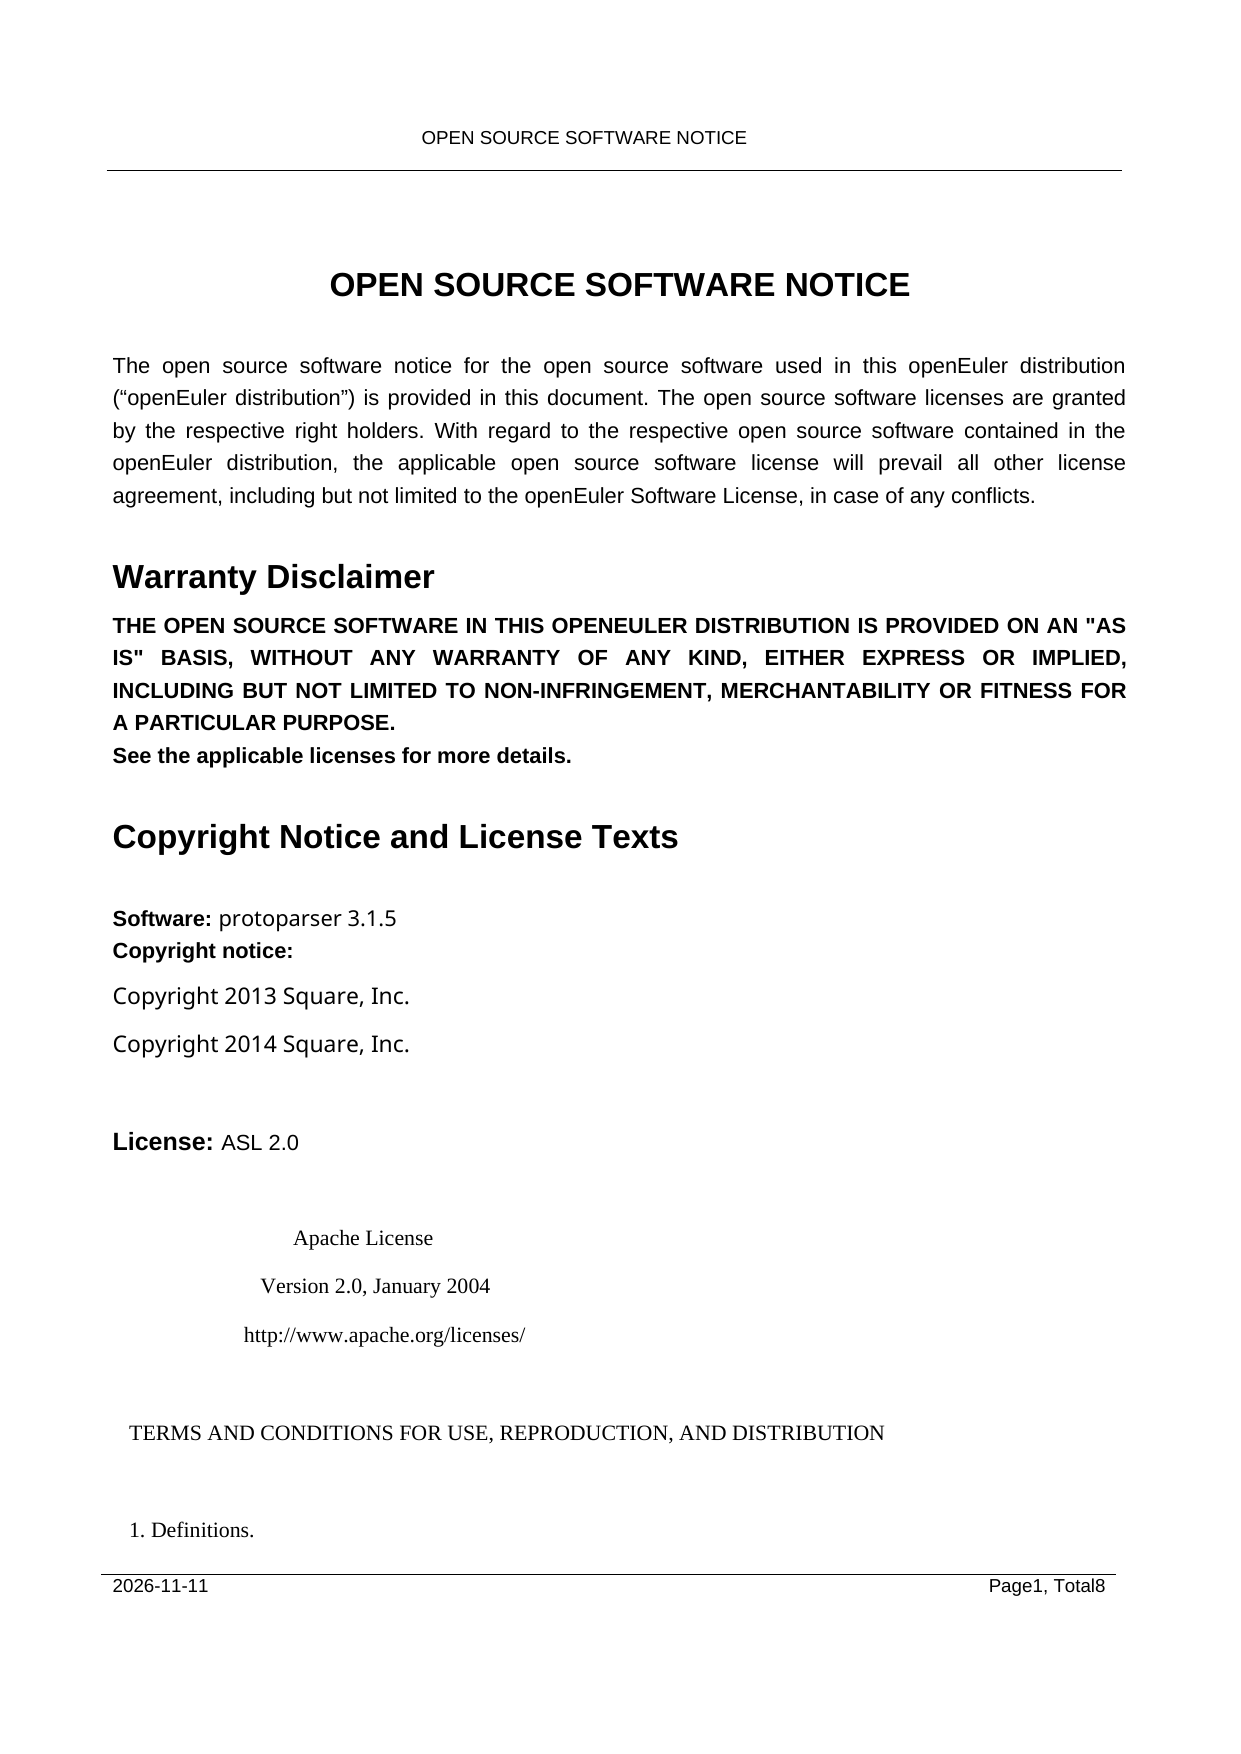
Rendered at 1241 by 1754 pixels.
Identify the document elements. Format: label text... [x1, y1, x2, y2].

text The open source software notice for the open source software used in this openEuler distribution (“openEuler distribution”) is provided in this document. The open source software licenses are granted by the respective right holders. With regard to the respective open source software contained in the openEuler distribution, the applicable open source software license will prevail all other license agreement, including but not limited to the openEuler Software License, in case of any conflicts. [112, 349, 1128, 511]
text License: ASL 2.0 [112, 1125, 1128, 1158]
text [112, 1172, 1128, 1546]
text Software: protoparser 3.1.5 [112, 901, 1128, 934]
text OPEN SOURCE SOFTWARE NOTICE [112, 251, 1128, 316]
text Copyright Notice and License Texts [112, 804, 1128, 869]
text Copyright notice: [112, 934, 1128, 966]
text Copyright 2013 Square, Inc. Copyright 2014 Square, Inc. [112, 979, 1128, 1109]
text THE OPEN SOURCE SOFTWARE IN THIS OPENEULER DISTRIBUTION IS PROVIDED ON AN "AS IS" BASIS, WITHOUT ANY WARRANTY OF ANY KIND, EITHER EXPRESS OR IMPLIED, INCLUDING BUT NOT LIMITED TO NON-INFRINGEMENT, MERCHANTABILITY OR FITNESS FOR A PARTICULAR PURPOSE. See the applicable licenses for more details. [112, 609, 1128, 771]
text Warranty Disclaimer [112, 544, 1128, 609]
